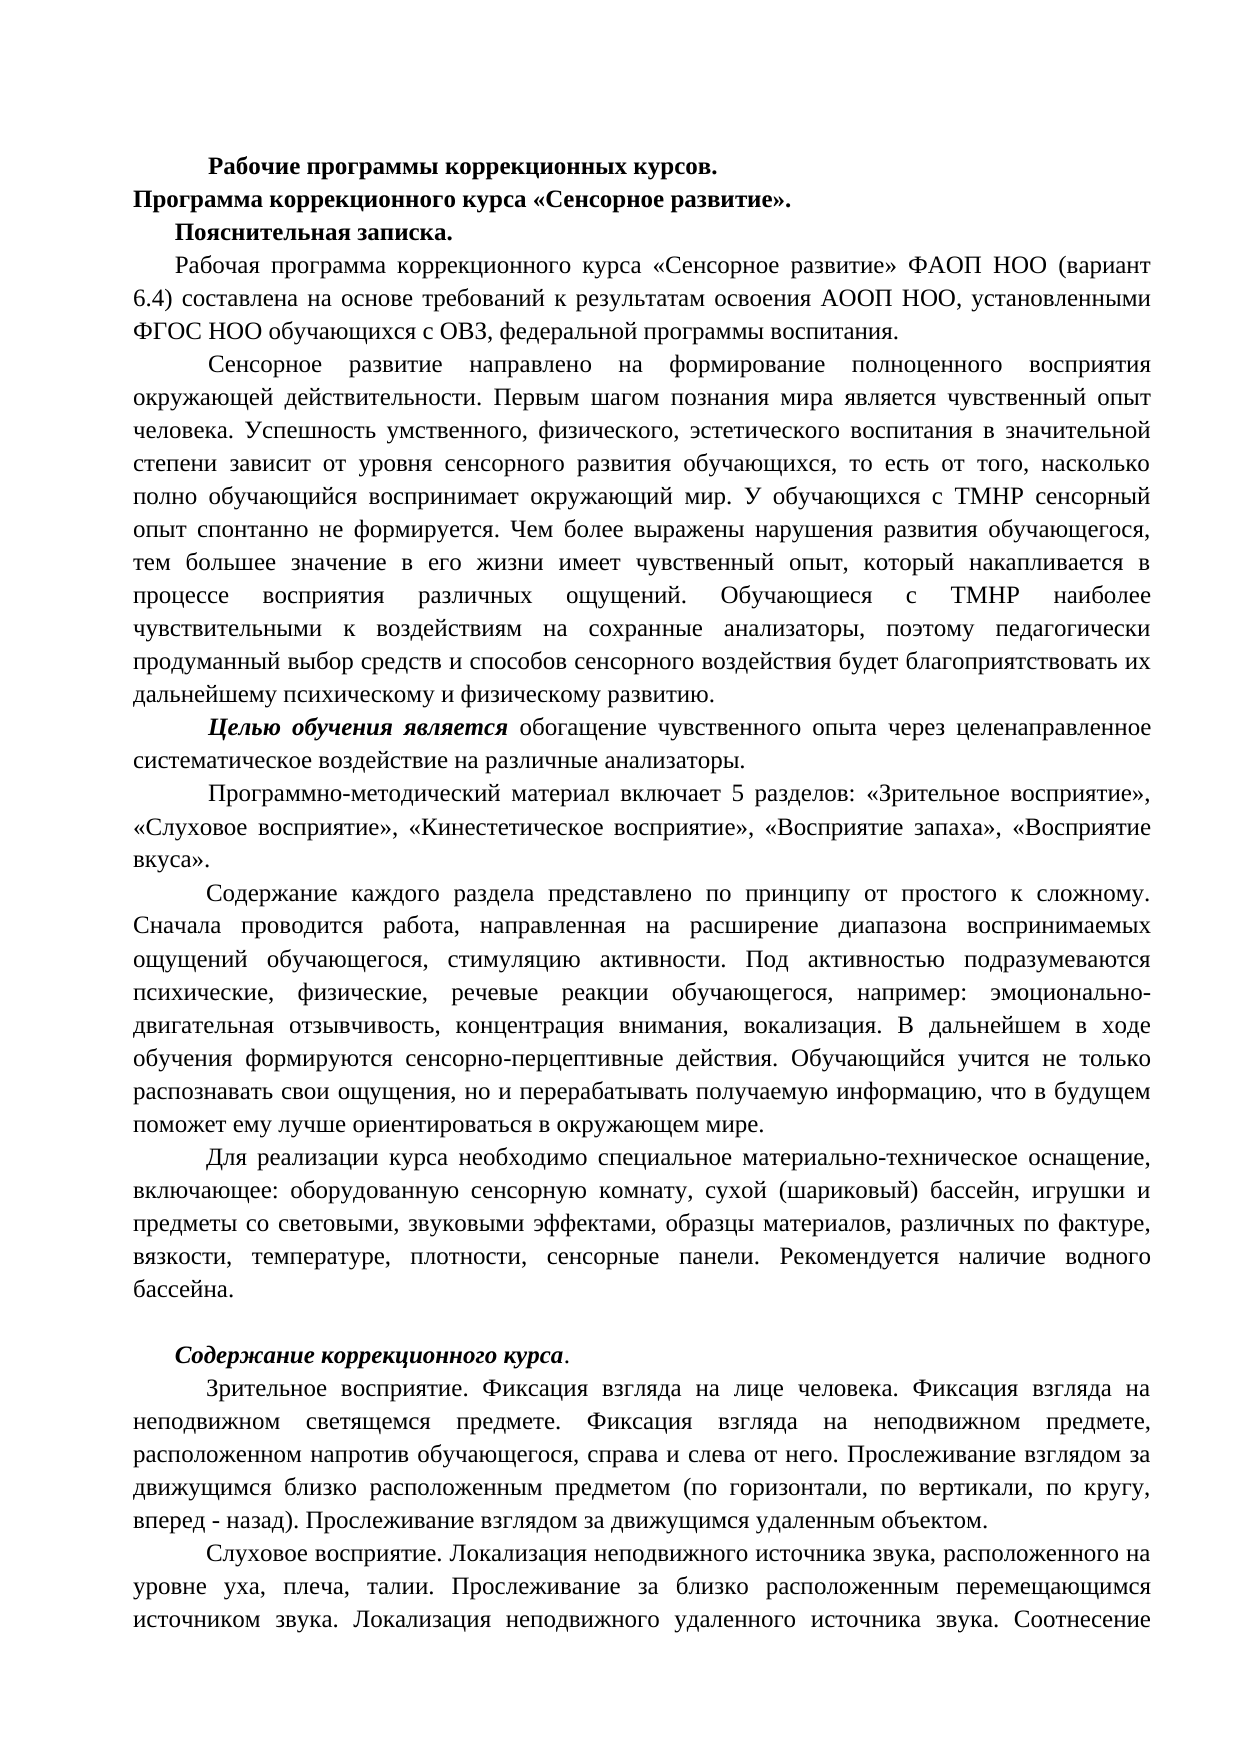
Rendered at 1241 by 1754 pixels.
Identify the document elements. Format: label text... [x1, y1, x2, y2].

text Рабочая программа коррекционного курса «Сенсорное развитие» ФАОП НОО (вариант 6.4) составлена на основе требований к результатам освоения АООП НОО, установленными ФГОС НОО обучающихся с ОВЗ, федеральной программы воспитания. [133, 250, 1152, 345]
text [133, 1538, 1152, 1633]
text Рабочие программы коррекционных курсов. [208, 151, 1152, 180]
text Содержание коррекционного курса. [133, 1340, 1152, 1369]
text Зрительное восприятие. Фиксация взгляда на лице человека. Фиксация взгляда на неподвижном светящемся предмете. Фиксация взгляда на неподвижном предмете, расположенном напротив обучающегося, справа и слева от него. Прослеживание взглядом за движущимся близко расположенным предметом (по горизонтали, по вертикали, по кругу, вперед - назад). Прослеживание взглядом за движущимся удаленным объектом. [133, 1373, 1152, 1534]
text Для реализации курса необходимо специальное материально-техническое оснащение, включающее: оборудованную сенсорную комнату, сухой (шариковый) бассейн, игрушки и предметы со световыми, звуковыми эффектами, образцы материалов, различных по фактуре, вязкости, температуре, плотности, сенсорные панели. Рекомендуется наличие водного бассейна. [133, 1142, 1152, 1303]
text Целью обучения является обогащение чувственного опыта через целенаправленное систематическое воздействие на различные анализаторы. [133, 712, 1152, 774]
text Пояснительная записка. [133, 217, 1152, 246]
text Сенсорное развитие направлено на формирование полноценного восприятия окружающей действительности. Первым шагом познания мира является чувственный опыт человека. Успешность умственного, физического, эстетического воспитания в значительной степени зависит от уровня сенсорного развития обучающихся, то есть от того, насколько полно обучающийся воспринимает окружающий мир. У обучающихся с ТМНР сенсорный опыт спонтанно не формируется. Чем более выражены нарушения развития обучающегося, тем большее значение в его жизни имеет чувственный опыт, который накапливается в процессе восприятия различных ощущений. Обучающиеся с ТМНР наиболее чувствительными к воздействиям на сохранные анализаторы, поэтому педагогически продуманный выбор средств и способов сенсорного воздействия будет благоприятствовать их дальнейшему психическому и физическому развитию. [133, 349, 1152, 708]
text Содержание каждого раздела представлено по принципу от простого к сложному. Сначала проводится работа, направленная на расширение диапазона воспринимаемых ощущений обучающегося, стимуляцию активности. Под активностью подразумеваются психические, физические, речевые реакции обучающегося, например: эмоционально-двигательная отзывчивость, концентрация внимания, вокализация. В дальнейшем в ходе обучения формируются сенсорно-перцептивные действия. Обучающийся учится не только распознавать свои ощущения, но и перерабатывать получаемую информацию, что в будущем поможет ему лучше ориентироваться в окружающем мире. [133, 878, 1152, 1137]
text Программа коррекционного курса «Сенсорное развитие». [133, 184, 1152, 213]
text Программно-методический материал включает 5 разделов: «Зрительное восприятие», «Слуховое восприятие», «Кинестетическое восприятие», «Восприятие запаха», «Восприятие вкуса». [133, 778, 1152, 873]
